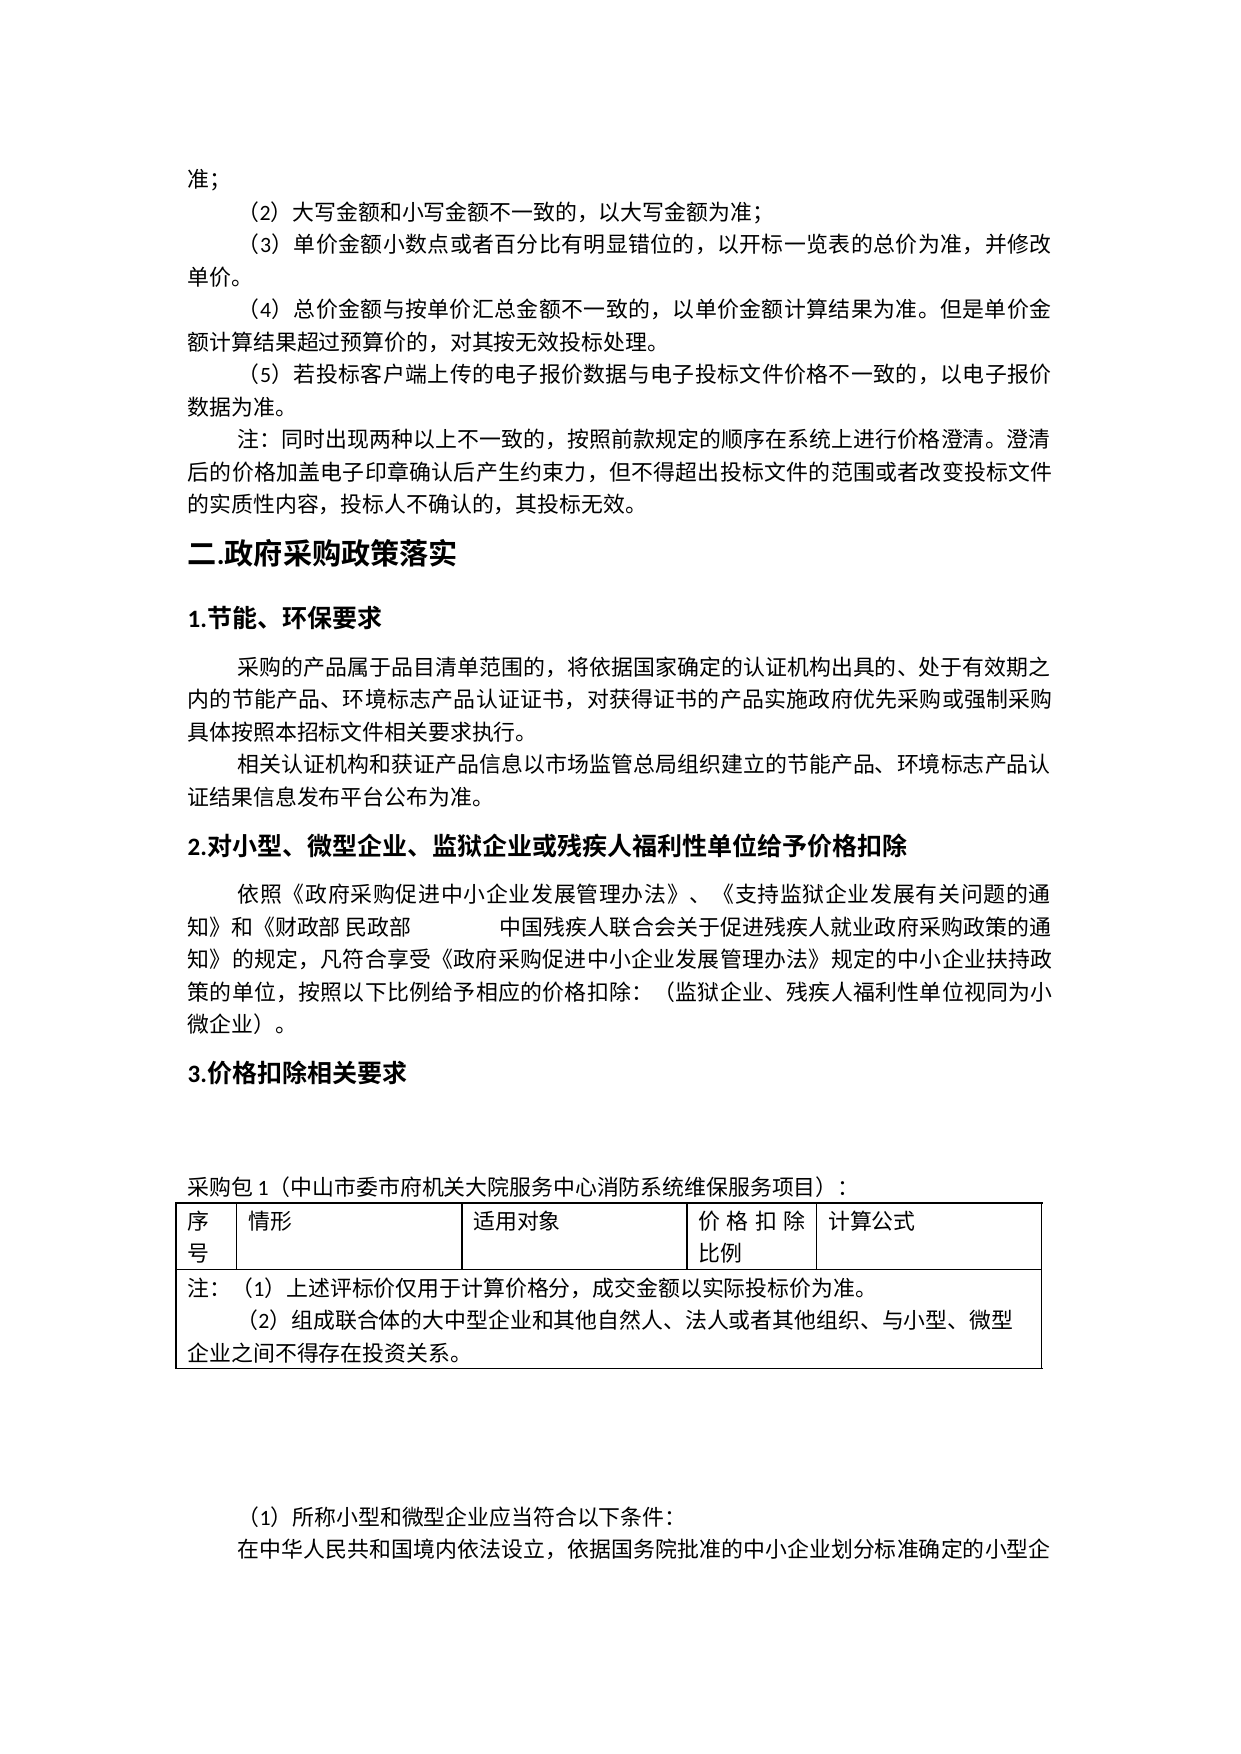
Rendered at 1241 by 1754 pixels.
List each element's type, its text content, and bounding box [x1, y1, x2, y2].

table_header 适用对象 [463, 1204, 686, 1268]
text （2）大写金额和小写金额不一致的，以大写金额为准； [187, 194, 1053, 227]
text （5）若投标客户端上传的电子报价数据与电子投标文件价格不一致的，以电子报价数据为准。 [187, 357, 1053, 422]
text 采购包1（中山市委市府机关大院服务中心消防系统维保服务项目）： [187, 1169, 1053, 1202]
text 2.对小型、微型企业、监狱企业或残疾人福利性单位给予价格扣除 [187, 812, 1053, 877]
text 相关认证机构和获证产品信息以市场监管总局组织建立的节能产品、环境标志产品认证结果信息发布平台公布为准。 [187, 747, 1053, 812]
text （4）总价金额与按单价汇总金额不一致的，以单价金额计算结果为准。但是单价金额计算结果超过预算价的，对其按无效投标处理。 [187, 292, 1053, 357]
table_header 计算公式 [817, 1204, 1041, 1268]
text （3）单价金额小数点或者百分比有明显错位的，以开标一览表的总价为准，并修改单价。 [187, 227, 1053, 292]
text 注：同时出现两种以上不一致的，按照前款规定的顺序在系统上进行价格澄清。澄清后的价格加盖电子印章确认后产生约束力，但不得超出投标文件的范围或者改变投标文件的实质性内容，投标人不确认的，其投标无效。 [187, 422, 1053, 519]
text 采购的产品属于品目清单范围的，将依据国家确定的认证机构出具的、处于有效期之内的节能产品、环境标志产品认证证书，对获得证书的产品实施政府优先采购或强制采购，具体按照本招标文件相关要求执行。 [187, 649, 1053, 747]
text 依照《政府采购促进中小企业发展管理办法》、《支持监狱企业发展有关问题的通知》和《财政部 民政部 中国残疾人联合会关于促进残疾人就业政府采购政策的通知》的规定，凡符合享受《政府采购促进中小企业发展管理办法》规定的中小企业扶持政策的单位，按照以下比例给予相应的价格扣除：（监狱企业、残疾人福利性单位视同为小、微企业）。 [187, 877, 1053, 1039]
text （1）所称小型和微型企业应当符合以下条件： [187, 1499, 1053, 1532]
text 二.政府采购政策落实 [187, 519, 1053, 584]
table_header 序号 [177, 1204, 236, 1268]
table_header 价格扣除比例 [688, 1204, 816, 1268]
text 1.节能、环保要求 [187, 584, 1053, 649]
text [187, 162, 1053, 194]
text 3.价格扣除相关要求 [187, 1039, 1053, 1104]
table_cell 注：（1）上述评标价仅用于计算价格分，成交金额以实际投标价为准。 （2）组成联合体的大中型企业和其他自然人、法人或者其他组织、与小型、微型企业之间不得存在投资关系。 [177, 1270, 1041, 1368]
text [187, 1532, 1053, 1564]
table_header 情形 [237, 1204, 461, 1268]
